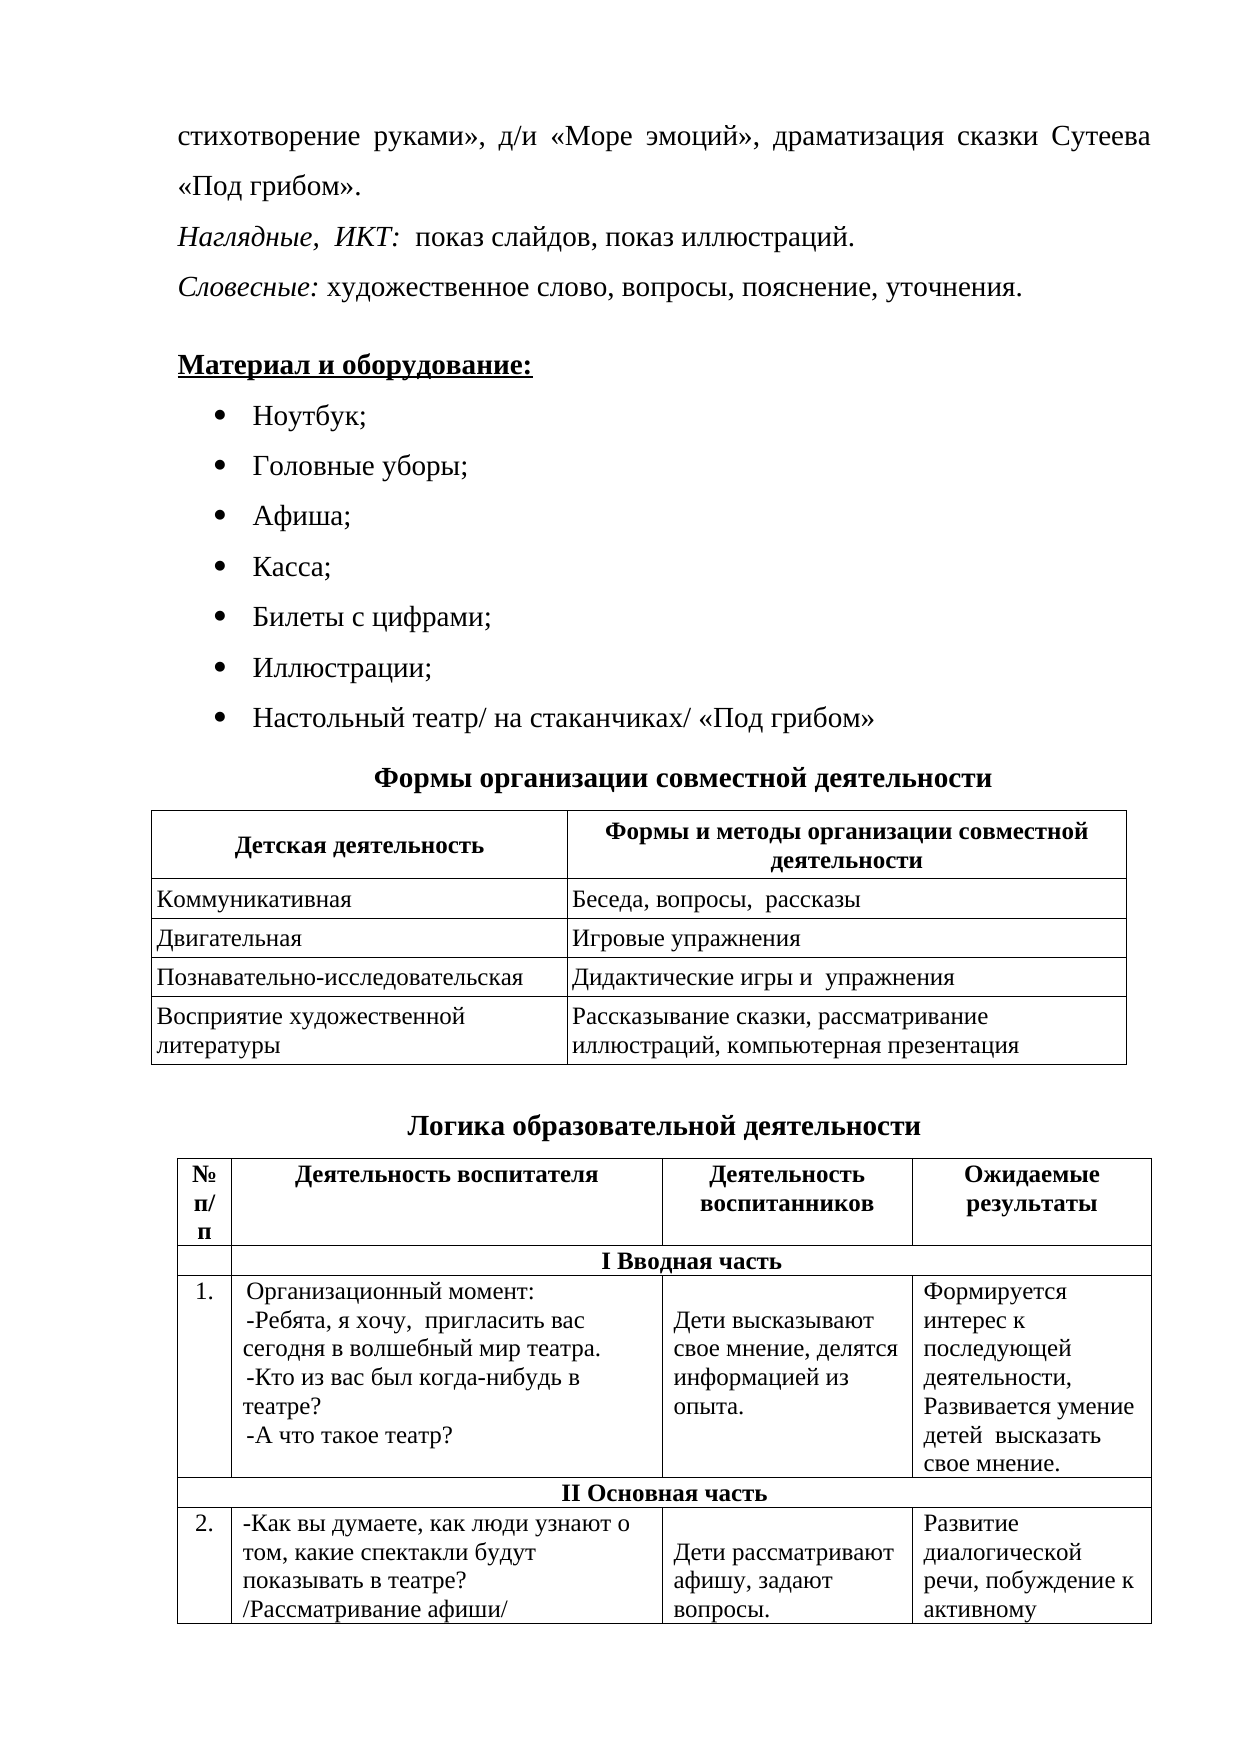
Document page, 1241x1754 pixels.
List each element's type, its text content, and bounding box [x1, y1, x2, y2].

table_header Формы и методы организации совместной деятельности [568, 811, 1126, 878]
table_cell II Основная часть [178, 1478, 1151, 1507]
text Наглядные, ИКТ: показ слайдов, показ иллюстраций. [177, 219, 1152, 252]
table_cell Восприятие художественной литературы [152, 997, 567, 1064]
table_header Деятельность воспитанников [663, 1159, 912, 1245]
text Материал и оборудование: [177, 347, 1152, 381]
table_cell Дети высказывают свое мнение, делятся информацией из опыта. [663, 1276, 912, 1477]
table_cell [913, 1508, 1151, 1623]
table_cell Дидактические игры и упражнения [568, 958, 1126, 996]
table_cell 2. [178, 1508, 231, 1623]
list Головные уборы; [215, 448, 1152, 482]
text Логика образовательной деятельности [177, 1108, 1152, 1141]
list Афиша; [215, 498, 1152, 532]
list Ноутбук; [215, 398, 1152, 431]
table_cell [663, 1508, 912, 1623]
table_header Деятельность воспитателя [232, 1159, 662, 1245]
table_cell Двигательная [152, 919, 567, 957]
table_cell Познавательно-исследовательская [152, 958, 567, 996]
table_header Ожидаемые результаты [913, 1159, 1151, 1245]
text Формы организации совместной деятельности [215, 760, 1152, 793]
text Словесные: художественное слово, вопросы, пояснение, уточнения. [177, 269, 1152, 303]
table_header Детская деятельность [152, 811, 567, 878]
list Иллюстрации; [215, 650, 1152, 683]
list Билеты с цифрами; [215, 599, 1152, 633]
table_cell Формируется интерес к последующей деятельности, Развивается умение детей высказать свое мнение. [913, 1276, 1151, 1477]
table_cell Организационный момент: -Ребята, я хочу, пригласить вас сегодня в волшебный мир театра. -Кто из вас был когда-нибудь в театре? -А что такое театр? [232, 1276, 662, 1477]
table_header № п/п [178, 1159, 231, 1245]
list Касса; [215, 549, 1152, 583]
table_cell I Вводная часть [232, 1246, 1151, 1275]
table_cell Коммуникативная [152, 879, 567, 917]
table_cell Беседа, вопросы, рассказы [568, 879, 1126, 917]
table_cell [178, 1246, 231, 1275]
list Настольный театр/ на стаканчиках/ «Под грибом» [215, 700, 1152, 734]
table_cell 1. [178, 1276, 231, 1477]
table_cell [232, 1508, 662, 1623]
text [177, 118, 1152, 202]
table_cell Игровые упражнения [568, 919, 1126, 957]
table_cell Рассказывание сказки, рассматривание иллюстраций, компьютерная презентация [568, 997, 1126, 1064]
